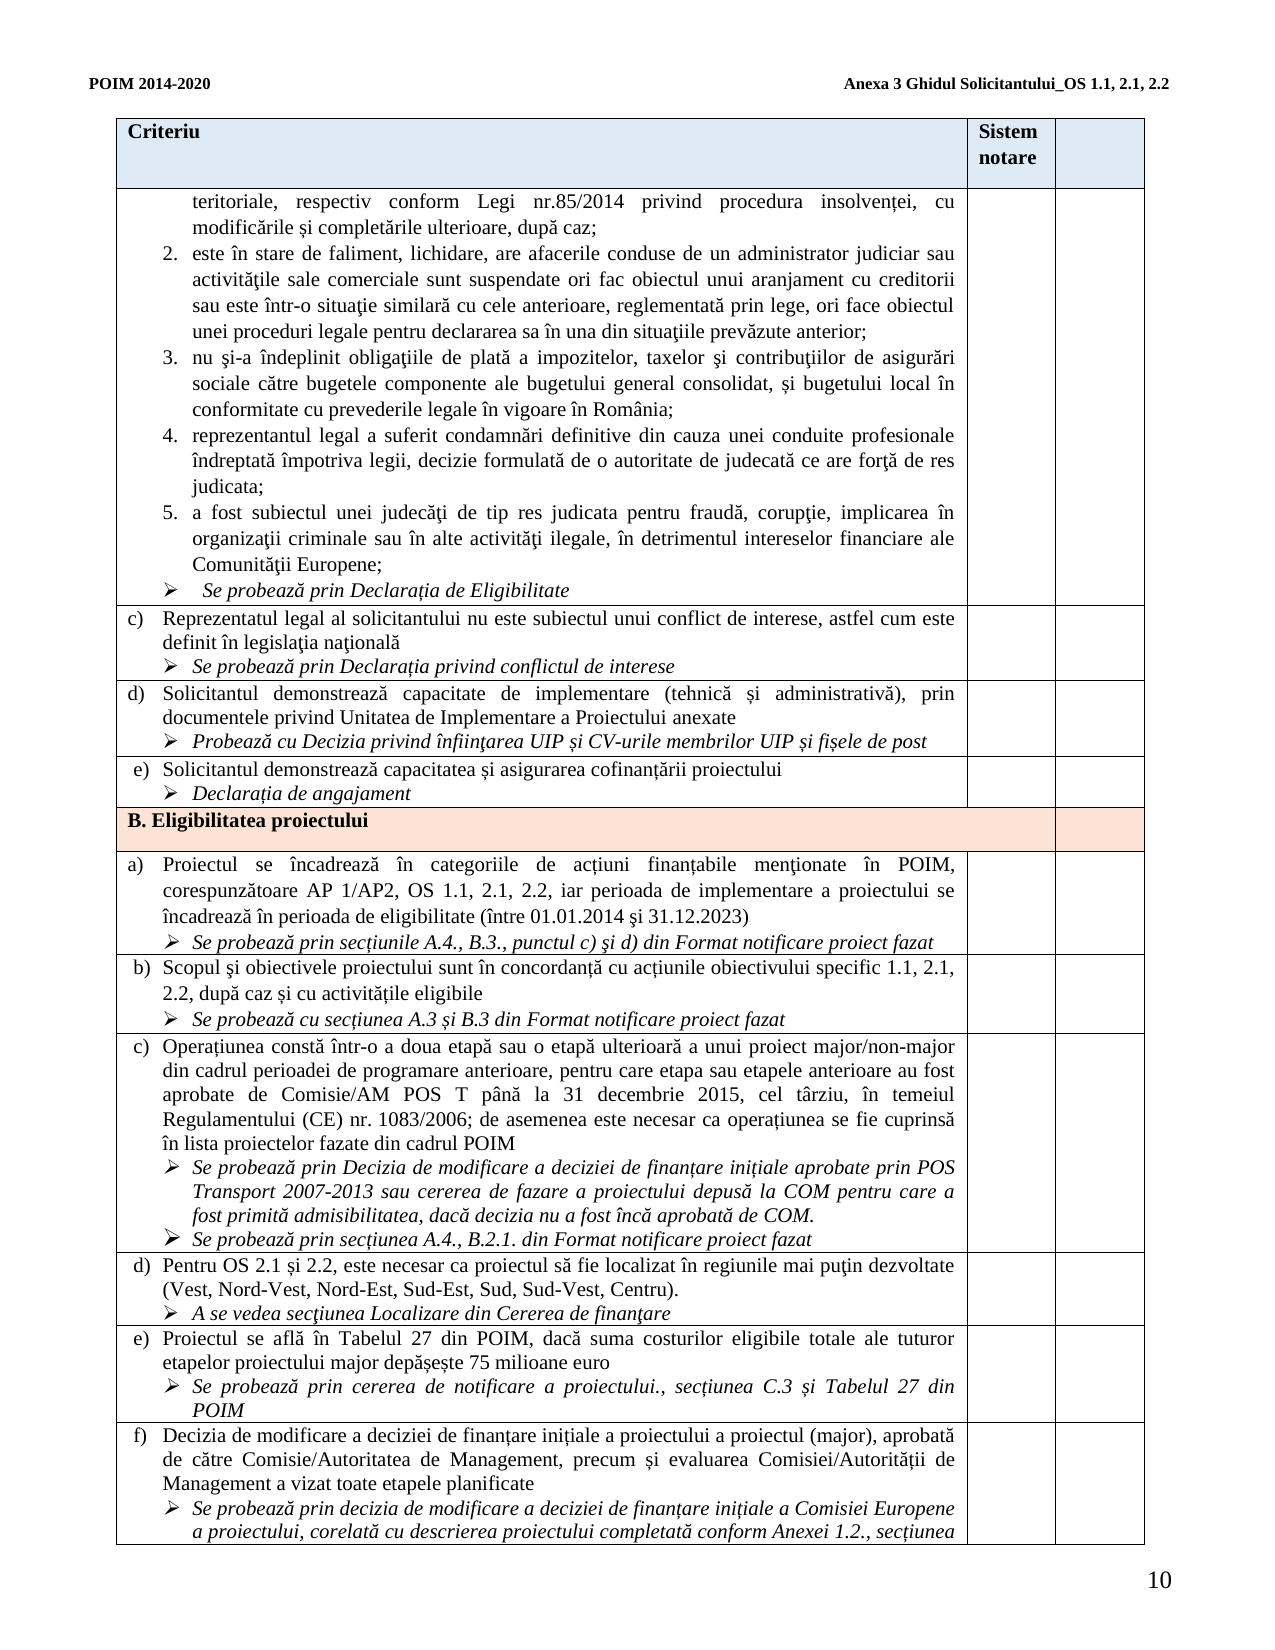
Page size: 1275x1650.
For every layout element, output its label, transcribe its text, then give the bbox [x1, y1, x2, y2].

table_cell Operațiunea constă într-o a doua etapă sau o etapă ulterioară a unui proiect major/non-major din cadrul perioadei de programare anterioare, pentru care etapa sau etapele anterioare au fost aprobate de Comisie/AM POS T până la 31 decembrie 2015, cel târziu, în temeiul Regulamentului (CE) nr. 1083/2006; de asemenea este necesar ca operațiunea se fie cuprinsă în lista proiectelor fazate din cadrul POIM Se probează prin Decizia de modificare a deciziei de finanțare inițiale aprobate prin POS Transport 2007-2013 sau cererea de fazare a proiectului depusă la COM pentru care a fost primită admisibilitatea, dacă decizia nu a fost încă aprobată de COM. Se probează prin secțiunea A.4., B.2.1. din Format notificare proiect fazat [117, 1034, 967, 1252]
table_cell [968, 681, 1055, 756]
table_cell Scopul şi obiectivele proiectului sunt în concordanță cu acțiunile obiectivului specific 1.1, 2.1, 2.2, după caz și cu activitățile eligibile Se probează cu secțiunea A.3 și B.3 din Format notificare proiect fazat [117, 955, 967, 1033]
table_cell Solicitantul demonstrează capacitate de implementare (tehnică și administrativă), prin documentele privind Unitatea de Implementare a Proiectului anexate Probează cu Decizia privind înfiinţarea UIP și CV-urile membrilor UIP și fișele de post [117, 681, 967, 756]
table_cell Proiectul se încadrează în categoriile de acțiuni finanțabile menţionate în POIM, corespunzătoare AP 1/AP2, OS 1.1, 2.1, 2.2, iar perioada de implementare a proiectului se încadrează în perioada de eligibilitate (între 01.01.2014 şi 31.12.2023) Se probează prin secțiunile A.4., B.3., punctul c) şi d) din Format notificare proiect fazat [117, 852, 967, 954]
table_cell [117, 1423, 967, 1543]
table_cell [968, 1326, 1055, 1422]
table_header Criteriu [117, 119, 967, 188]
table_cell [968, 852, 1055, 954]
table_cell Proiectul se află în Tabelul 27 din POIM, dacă suma costurilor eligibile totale ale tuturor etapelor proiectului major depășește 75 milioane euro Se probează prin cererea de notificare a proiectului., secțiunea C.3 și Tabelul 27 din POIM [117, 1326, 967, 1422]
table_cell [968, 1253, 1055, 1325]
table_header Sistem notare [968, 119, 1055, 188]
table_cell [1056, 1034, 1144, 1252]
table_cell B. Eligibilitatea proiectului [117, 808, 1055, 851]
table_cell [968, 1034, 1055, 1252]
table_cell [968, 606, 1055, 680]
table_cell [1056, 1326, 1144, 1422]
table_cell [1056, 757, 1144, 807]
table_cell Pentru OS 2.1 și 2.2, este necesar ca proiectul să fie localizat în regiunile mai puţin dezvoltate (Vest, Nord-Vest, Nord-Est, Sud-Est, Sud, Sud-Vest, Centru). A se vedea secţiunea Localizare din Cererea de finanţare [117, 1253, 967, 1325]
table_cell Reprezentatul legal al solicitantului nu este subiectul unui conflict de interese, astfel cum este definit în legislaţia naţională Se probează prin Declarația privind conflictul de interese [117, 606, 967, 680]
table_cell [968, 757, 1055, 807]
table_cell [1056, 1423, 1144, 1543]
table_cell [1056, 681, 1144, 756]
table_cell [968, 189, 1055, 604]
table_cell Solicitantul demonstrează capacitatea și asigurarea cofinanțării proiectului Declarația de angajament [117, 757, 967, 807]
table_cell [1056, 606, 1144, 680]
table_cell [1056, 1253, 1144, 1325]
table_cell [1056, 852, 1144, 954]
table_cell [968, 1423, 1055, 1543]
table_cell [1056, 808, 1144, 851]
table_cell [1056, 189, 1144, 604]
table_cell [968, 955, 1055, 1033]
table_header [1056, 119, 1144, 188]
table_cell [1056, 955, 1144, 1033]
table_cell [117, 189, 967, 604]
